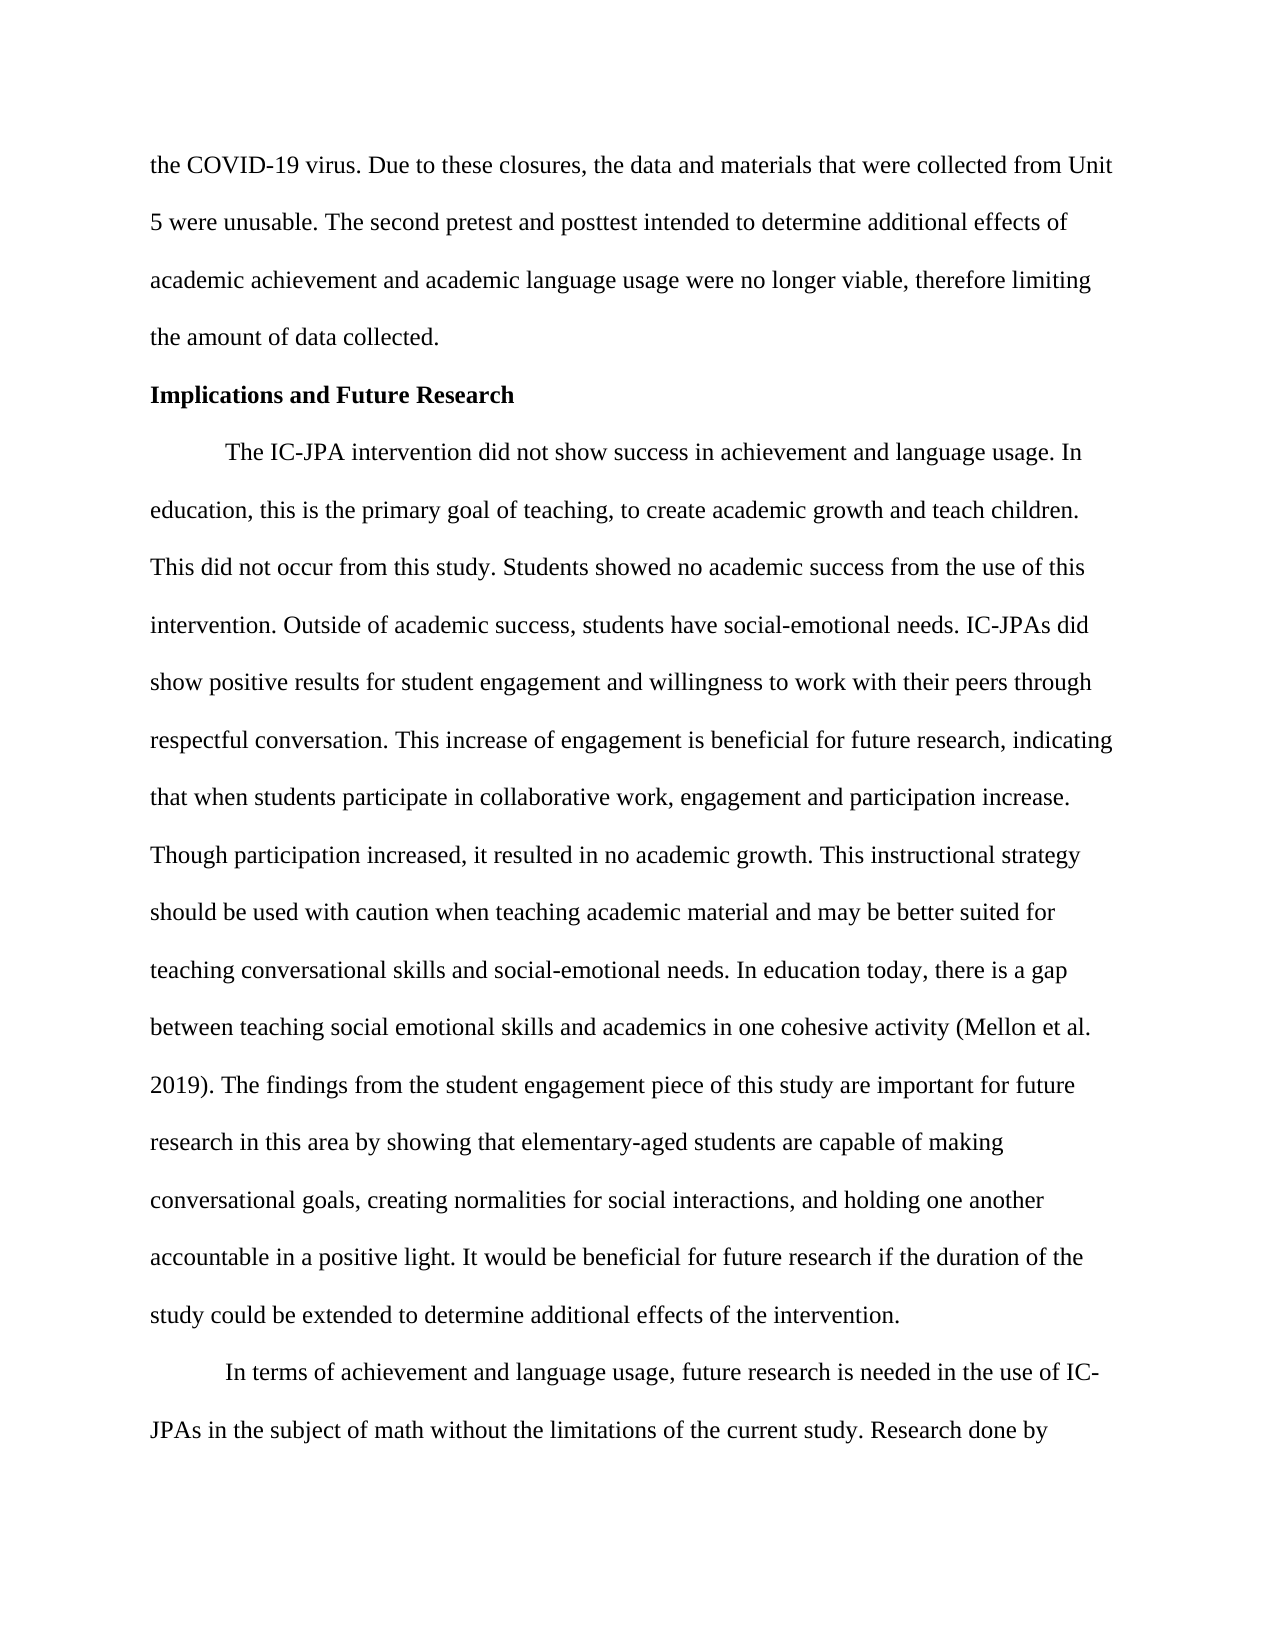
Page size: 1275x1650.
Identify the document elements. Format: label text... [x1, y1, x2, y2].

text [150, 1357, 1125, 1444]
text The IC-JPA intervention did not show success in achievement and language usage. In education, this is the primary goal of teaching, to create academic growth and teach children. This did not occur from this study. Students showed no academic success from the use of this intervention. Outside of academic success, students have social-emotional needs. IC-JPAs did show positive results for student engagement and willingness to work with their peers through respectful conversation. This increase of engagement is beneficial for future research, indicating that when students participate in collaborative work, engagement and participation increase. Though participation increased, it resulted in no academic growth. This instructional strategy should be used with caution when teaching academic material and may be better suited for teaching conversational skills and social-emotional needs. In education today, there is a gap between teaching social emotional skills and academics in one cohesive activity (Mellon et al. 2019). The findings from the student engagement piece of this study are important for future research in this area by showing that elementary-aged students are capable of making conversational goals, creating normalities for social interactions, and holding one another accountable in a positive light. It would be beneficial for future research if the duration of the study could be extended to determine additional effects of the intervention. [150, 437, 1125, 1329]
text Implications and Future Research [150, 380, 1125, 409]
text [150, 150, 1125, 351]
